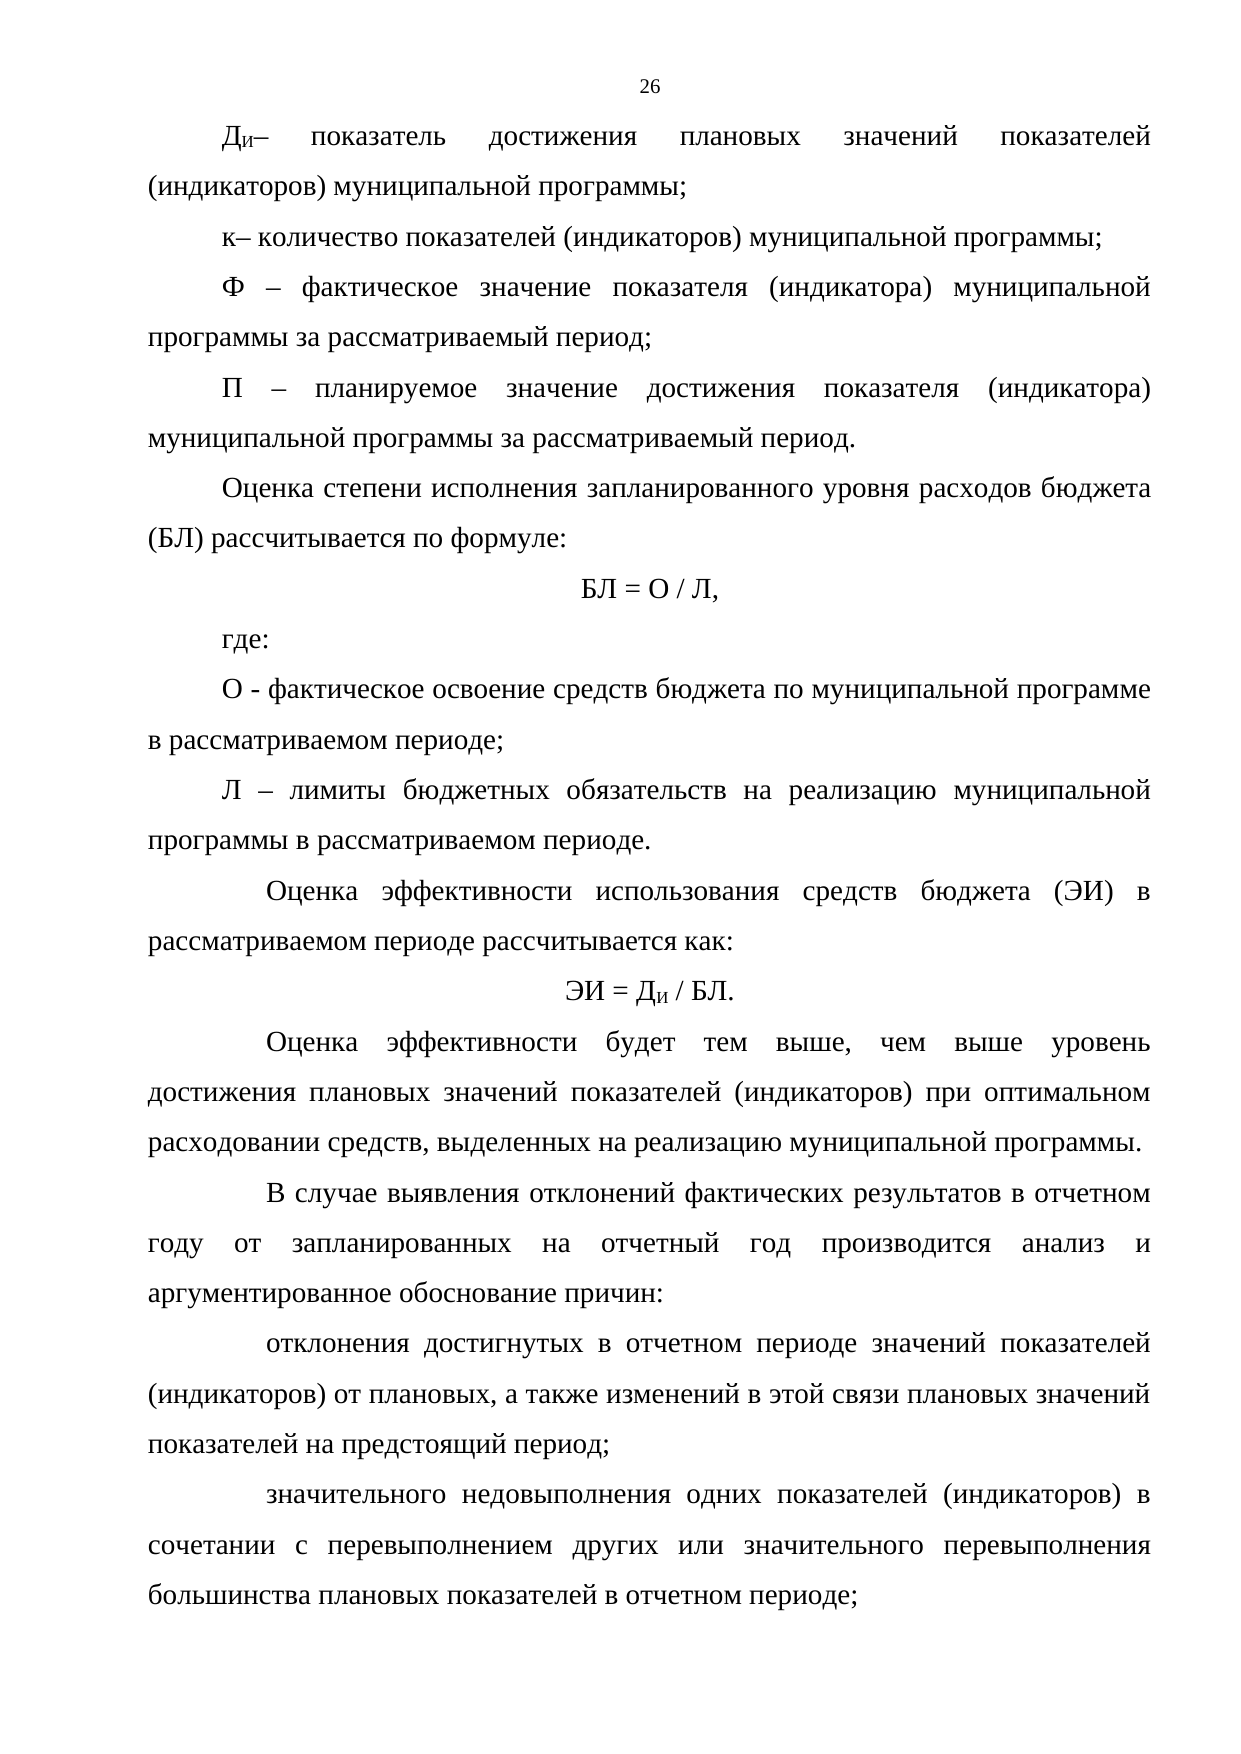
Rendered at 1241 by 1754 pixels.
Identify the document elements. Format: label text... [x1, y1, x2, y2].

text где: [148, 621, 1152, 655]
text ЭИ = ДИ / БЛ. [148, 973, 1152, 1007]
text П – планируемое значение достижения показателя (индикатора) муниципальной программы за рассматриваемый период. [148, 370, 1152, 453]
text Оценка эффективности будет тем выше, чем выше уровень достижения плановых значений показателей (индикаторов) при оптимальном расходовании средств, выделенных на реализацию муниципальной программы. [148, 1024, 1152, 1158]
text к– количество показателей (индикаторов) муниципальной программы; [148, 219, 1152, 252]
text ДИ– показатель достижения плановых значений показателей (индикаторов) муниципальной программы; [148, 118, 1152, 202]
text Оценка степени исполнения запланированного уровня расходов бюджета (БЛ) рассчитывается по формуле: [148, 470, 1152, 554]
text О - фактическое освоение средств бюджета по муниципальной программе в рассматриваемом периоде; [148, 672, 1152, 755]
text Оценка эффективности использования средств бюджета (ЭИ) в рассматриваемом периоде рассчитывается как: [148, 873, 1152, 957]
text значительного недовыполнения одних показателей (индикаторов) в сочетании с перевыполнением других или значительного перевыполнения большинства плановых показателей в отчетном периоде; [148, 1477, 1152, 1611]
text Л – лимиты бюджетных обязательств на реализацию муниципальной программы в рассматриваемом периоде. [148, 772, 1152, 856]
text отклонения достигнутых в отчетном периоде значений показателей (индикаторов) от плановых, а также изменений в этой связи плановых значений показателей на предстоящий период; [148, 1326, 1152, 1460]
text Ф – фактическое значение показателя (индикатора) муниципальной программы за рассматриваемый период; [148, 269, 1152, 353]
text В случае выявления отклонений фактических результатов в отчетном году от запланированных на отчетный год производится анализ и аргументированное обоснование причин: [148, 1175, 1152, 1309]
text БЛ = О / Л, [148, 571, 1152, 604]
